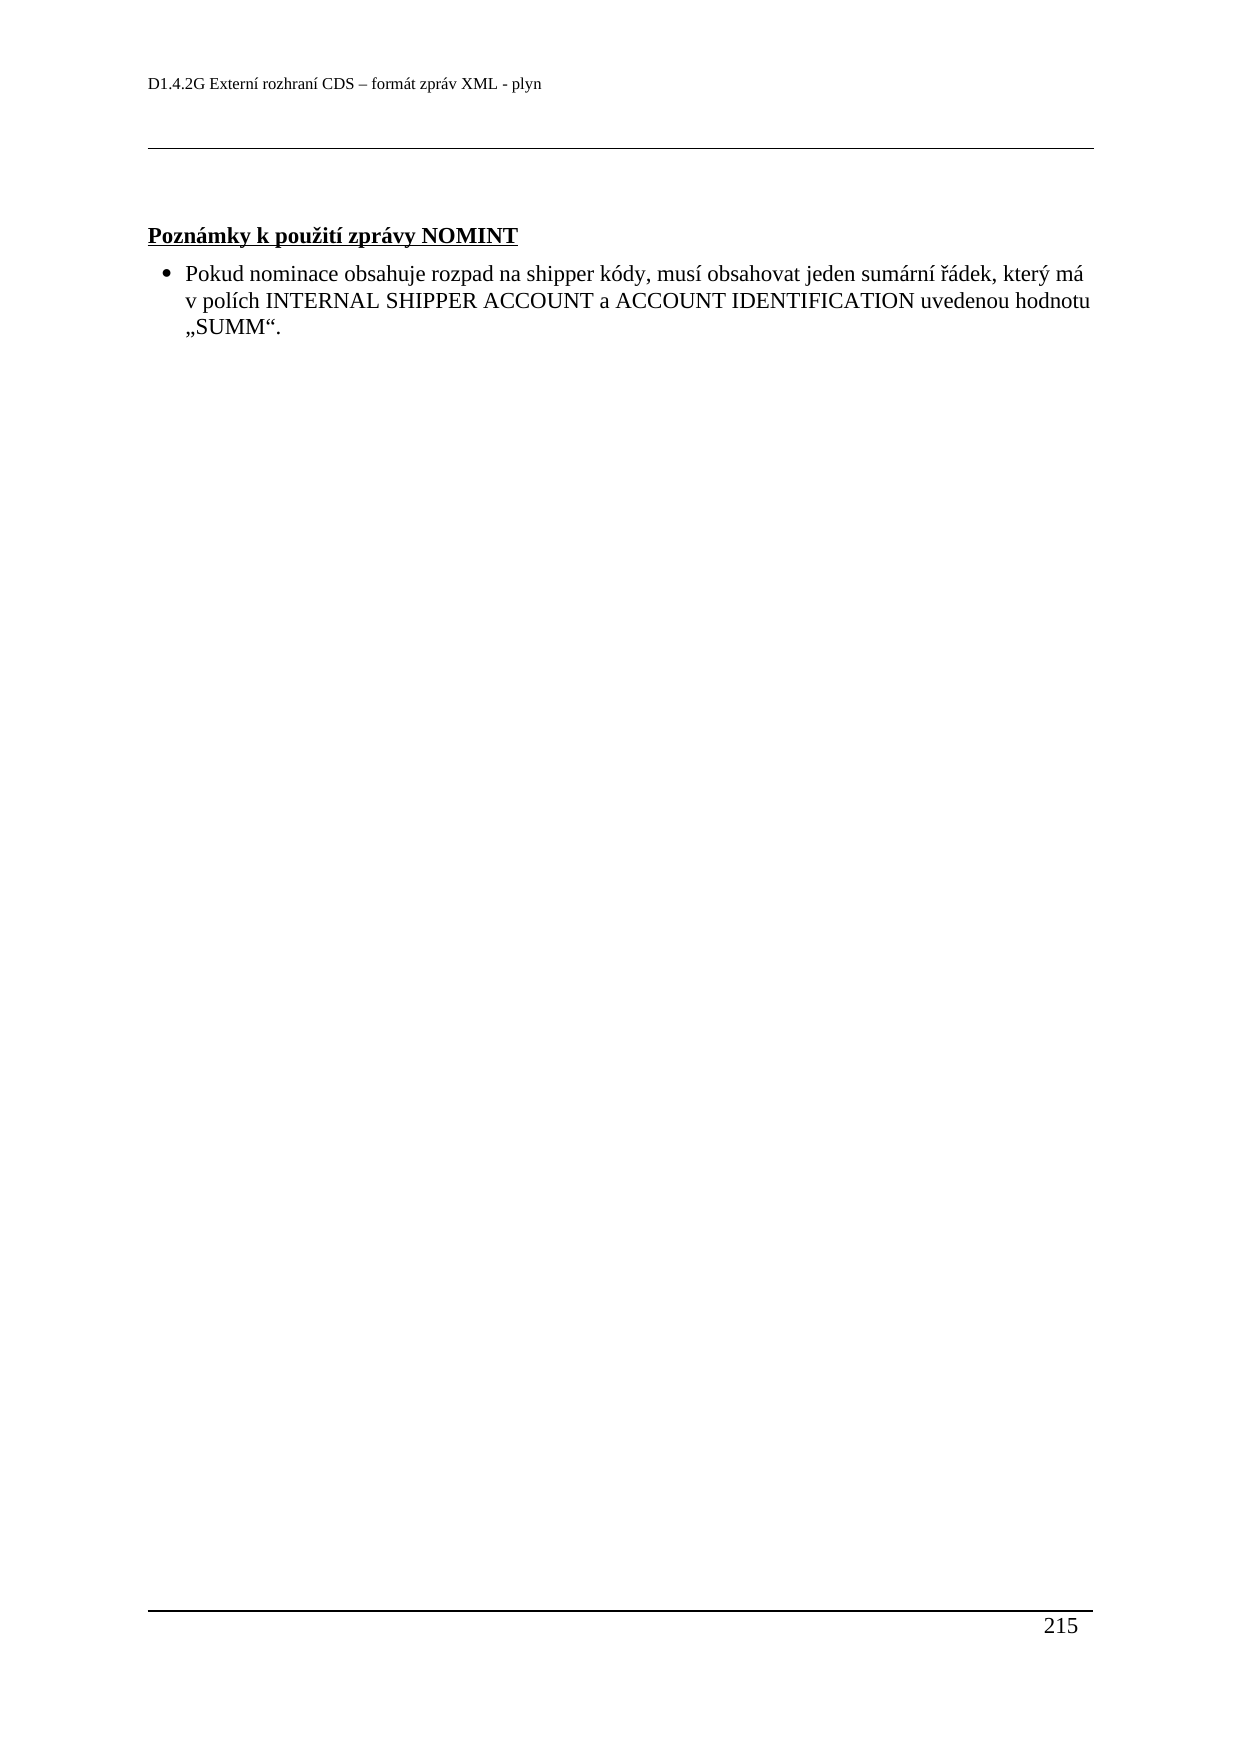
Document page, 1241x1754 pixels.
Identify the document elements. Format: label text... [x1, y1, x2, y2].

text Poznámky k použití zprávy NOMINT [148, 222, 1092, 248]
list Pokud nominace obsahuje rozpad na shipper kódy, musí obsahovat jeden sumární řádek, který má v polích INTERNAL SHIPPER ACCOUNT a ACCOUNT IDENTIFICATION uvedenou hodnotu „SUMM“. [163, 261, 1092, 339]
